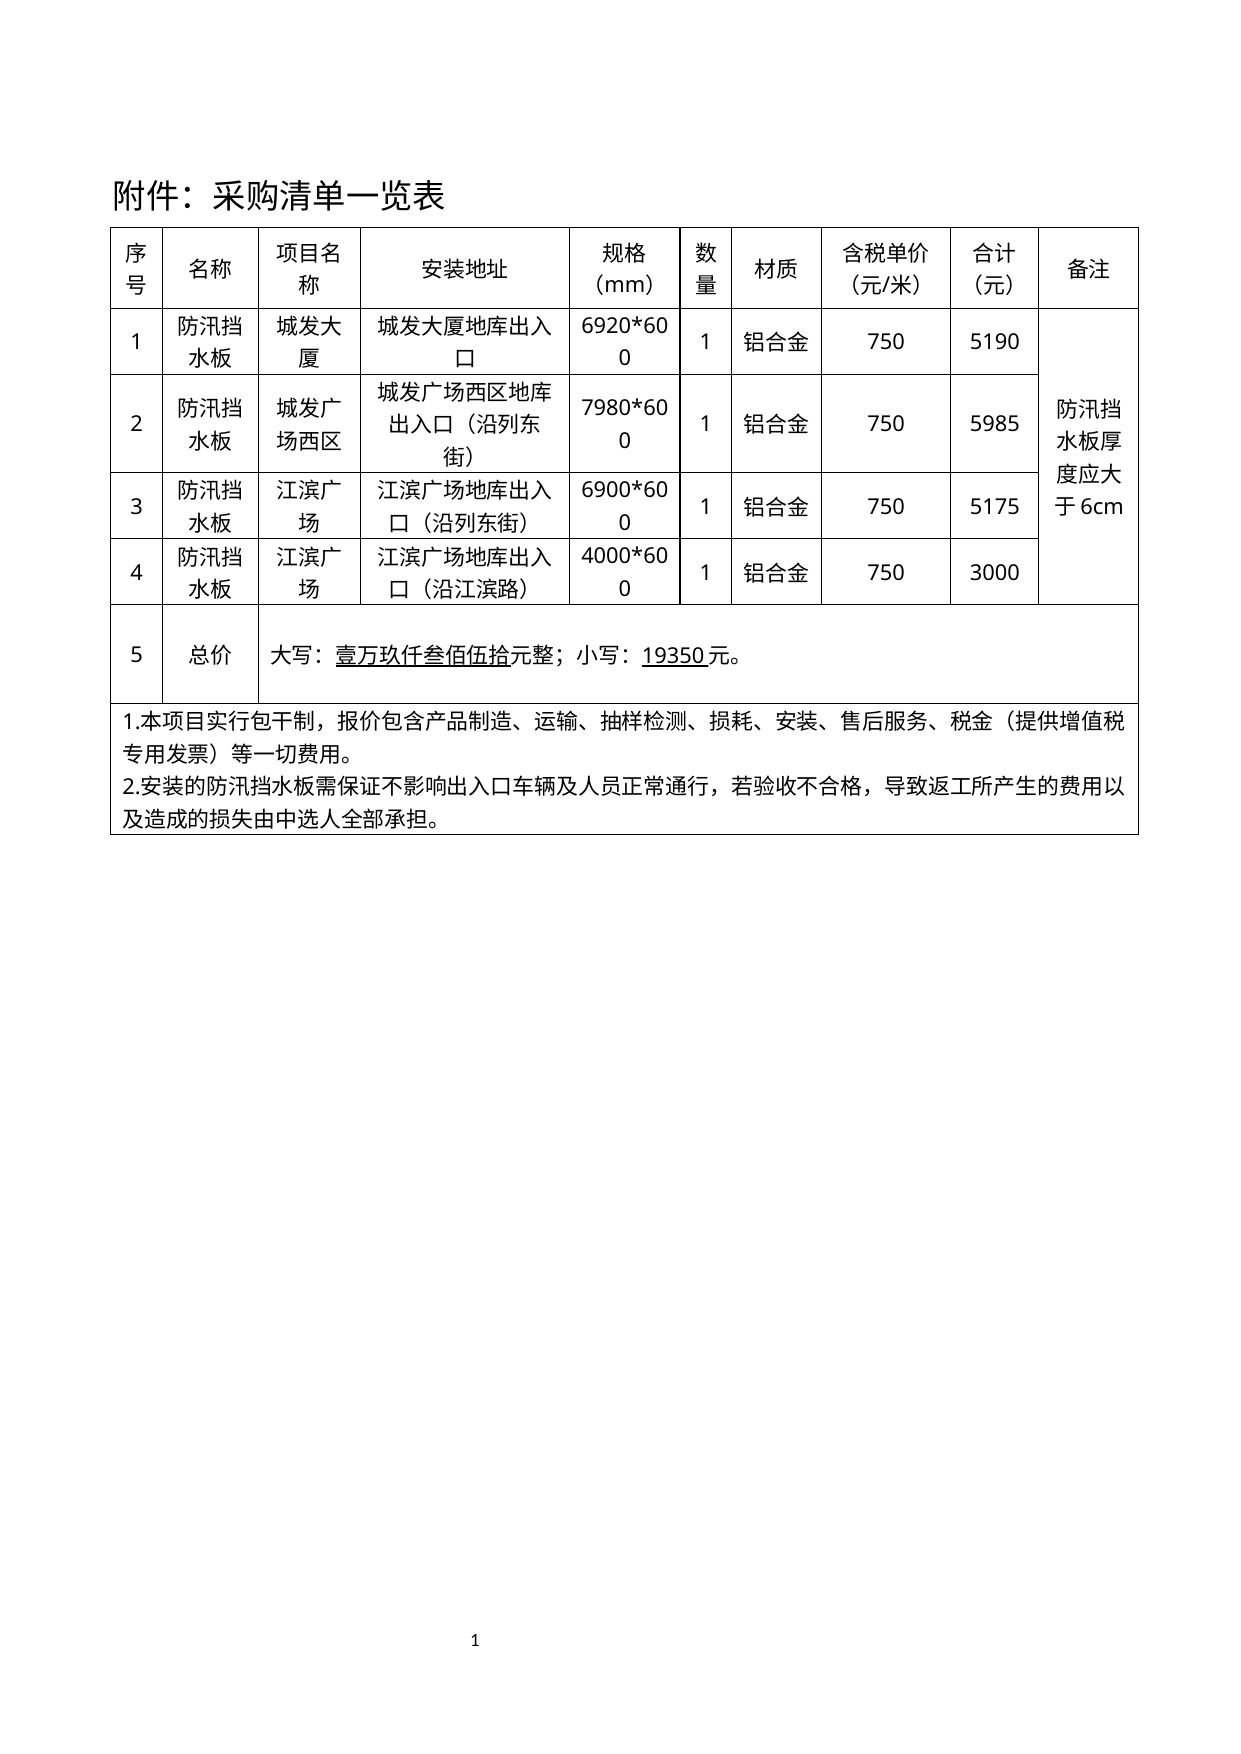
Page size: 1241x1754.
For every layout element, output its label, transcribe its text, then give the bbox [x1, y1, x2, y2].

table_cell 总价 [163, 605, 258, 703]
table_cell 铝合金 [732, 375, 821, 472]
table_cell 5 [111, 605, 162, 703]
table_cell 1 [681, 309, 731, 373]
table_cell 750 [822, 375, 950, 472]
table_cell 5175 [951, 473, 1038, 538]
table_cell 江滨广场 [259, 473, 360, 538]
table_cell 750 [822, 539, 950, 604]
table_header 规格（mm） [570, 228, 679, 307]
table_cell 防汛挡水板 [163, 539, 258, 604]
table_cell 6900*600 [570, 473, 679, 538]
table_cell 防汛挡水板 [163, 473, 258, 538]
table_cell 750 [822, 473, 950, 538]
table_header 数量 [681, 228, 731, 307]
table_header 备注 [1039, 228, 1138, 307]
table_cell 5985 [951, 375, 1038, 472]
table_header 名称 [163, 228, 258, 307]
table_cell 4000*600 [570, 539, 679, 604]
table_header 项目名称 [259, 228, 360, 307]
table_cell 江滨广场地库出入口（沿列东街） [361, 473, 569, 538]
table_cell 城发大厦地库出入口 [361, 309, 569, 373]
table_header 安装地址 [361, 228, 569, 307]
table_header 序号 [111, 228, 162, 307]
table_cell 城发广场西区地库出入口（沿列东街） [361, 375, 569, 472]
table_cell 大写：壹万玖仟叁佰伍拾元整；小写：19350元。 [259, 605, 1138, 703]
table_cell 1 [681, 375, 731, 472]
table_cell 防汛挡水板 [163, 309, 258, 373]
table_cell 防汛挡水板 [163, 375, 258, 472]
table_cell 1 [681, 473, 731, 538]
table_cell 4 [111, 539, 162, 604]
table_header 含税单价 （元/米） [822, 228, 950, 307]
table_cell 江滨广场地库出入口（沿江滨路） [361, 539, 569, 604]
table_cell 城发大厦 [259, 309, 360, 373]
table_cell 1 [681, 539, 731, 604]
table_cell 6920*600 [570, 309, 679, 373]
table_header 合计（元） [951, 228, 1038, 307]
text 附件：采购清单一览表 [112, 162, 1128, 227]
table_cell 5190 [951, 309, 1038, 373]
table_cell 750 [822, 309, 950, 373]
table_cell 江滨广场 [259, 539, 360, 604]
table_cell 3000 [951, 539, 1038, 604]
table_cell 铝合金 [732, 309, 821, 373]
table_cell 铝合金 [732, 473, 821, 538]
table_cell 7980*600 [570, 375, 679, 472]
table_cell 城发广场西区 [259, 375, 360, 472]
table_cell 1 [111, 309, 162, 373]
table_cell 2 [111, 375, 162, 472]
table_cell 3 [111, 473, 162, 538]
table_cell 防汛挡水板厚度应大于6cm [1039, 309, 1138, 604]
table_cell 1.本项目实行包干制，报价包含产品制造、运输、抽样检测、损耗、安装、售后服务、税金（提供增值税专用发票）等一切费用。 2.安装的防汛挡水板需保证不影响出入口车辆及人员正常通行，若验收不合格，导致返工所产生的费用以及造成的损失由中选人全部承担。 [111, 704, 1138, 834]
table_cell 铝合金 [732, 539, 821, 604]
table_header 材质 [732, 228, 821, 307]
